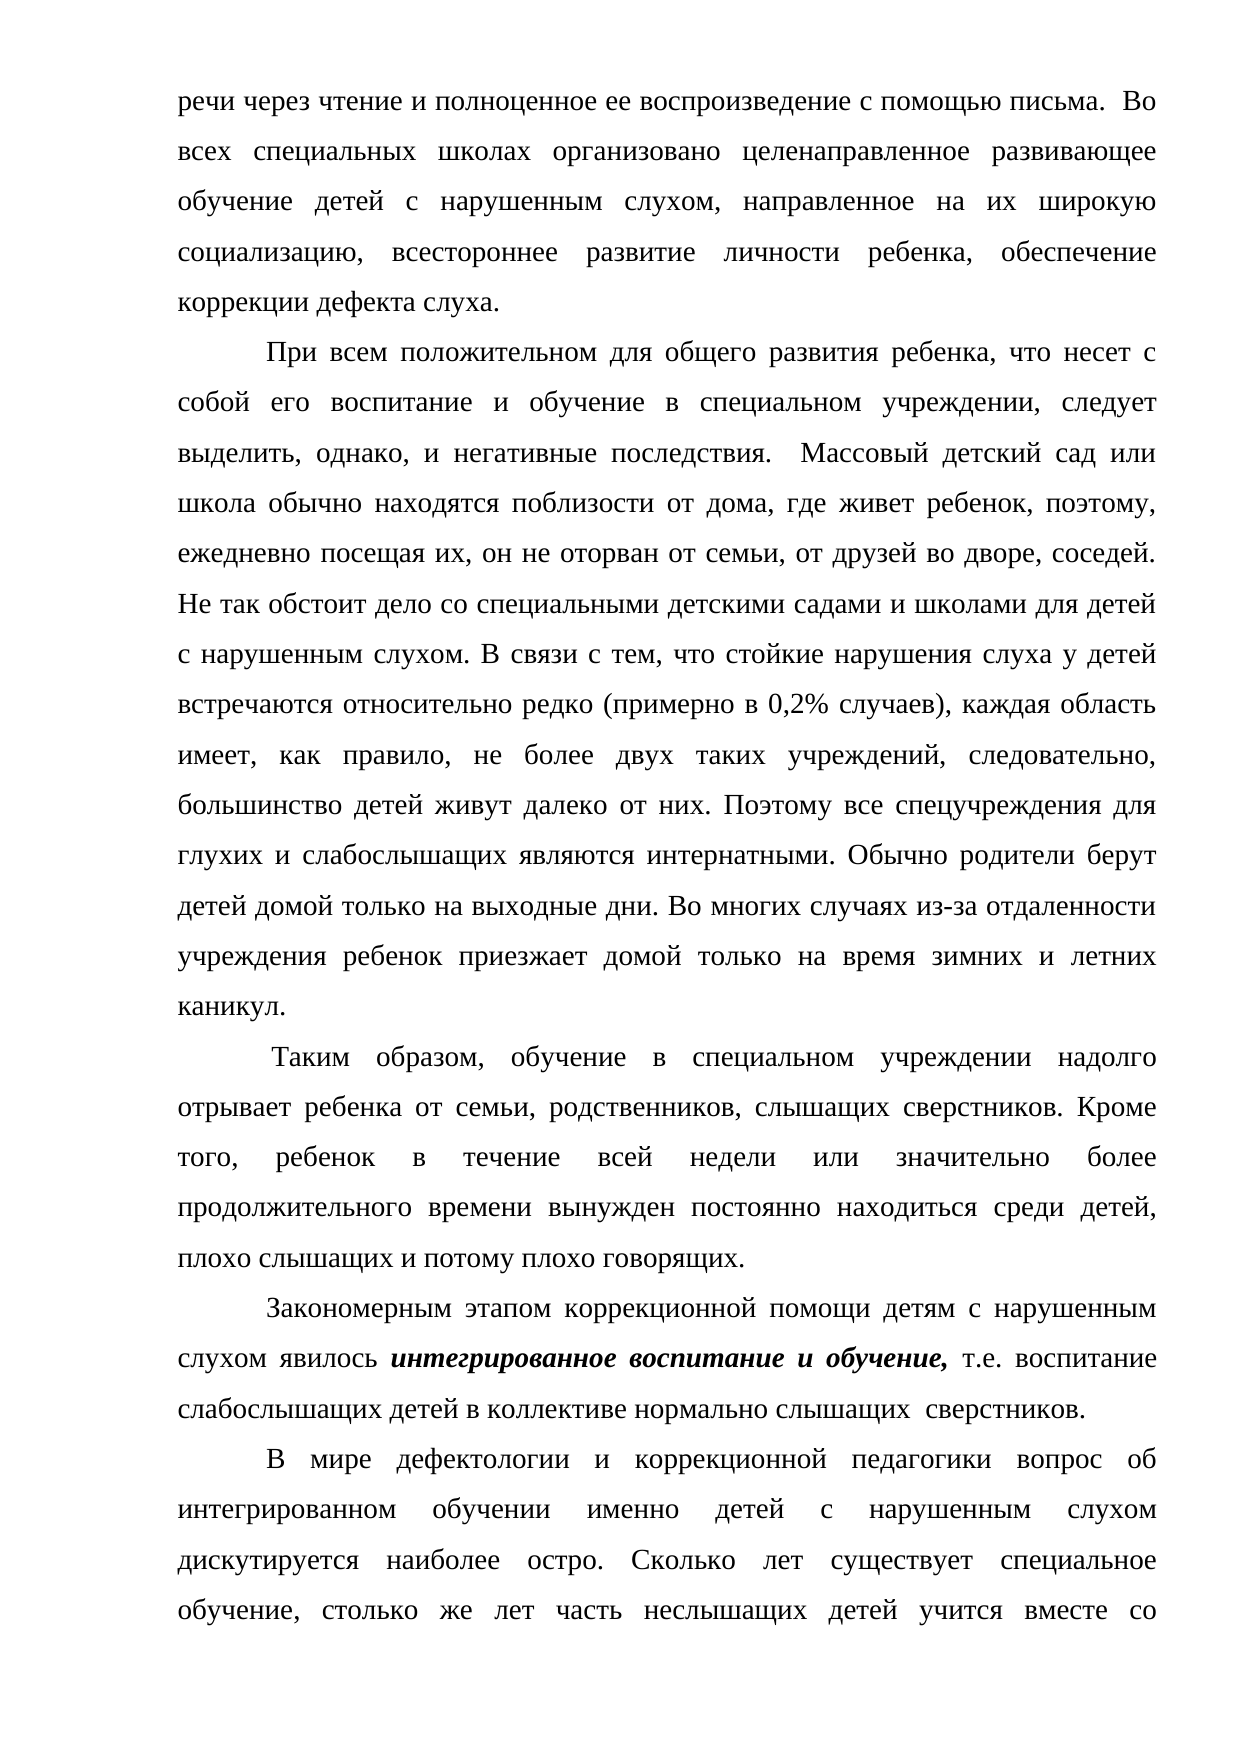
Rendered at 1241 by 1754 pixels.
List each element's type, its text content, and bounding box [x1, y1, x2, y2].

text При всем положительном для общего развития ребенка, что несет с собой его воспитание и обучение в специальном учреждении, следует выделить, однако, и негативные последствия. Массовый детский сад или школа обычно находятся поблизости от дома, где живет ребенок, поэтому, ежедневно посещая их, он не оторван от семьи, от друзей во дворе, соседей. Не так обстоит дело со специальными детскими садами и школами для детей с нарушенным слухом. В связи с тем, что стойкие нарушения слуха у детей встречаются относительно редко (примерно в 0,2% случаев), каждая область имеет, как правило, не более двух таких учреждений, следовательно, большинство детей живут далеко от них. Поэтому все спецучреждения для глухих и слабослышащих являются интернатными. Обычно родители берут детей домой только на выходные дни. Во многих случаях из-за отдаленности учреждения ребенок приезжает домой только на время зимних и летних каникул. [177, 334, 1157, 1022]
text Таким образом, обучение в специальном учреждении надолго отрывает ребенка от семьи, родственников, слышащих сверстников. Кроме того, ребенок в течение всей недели или значительно более продолжительного времени вынужден постоянно находиться среди детей, плохо слышащих и потому плохо говорящих. [177, 1039, 1157, 1273]
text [177, 1441, 1157, 1626]
text Закономерным этапом коррекционной помощи детям с нарушенным слухом явилось интегрированное воспитание и обучение, т.е. воспитание слабослышащих детей в коллективе нормально слышащих сверстников. [177, 1290, 1157, 1424]
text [177, 83, 1157, 317]
